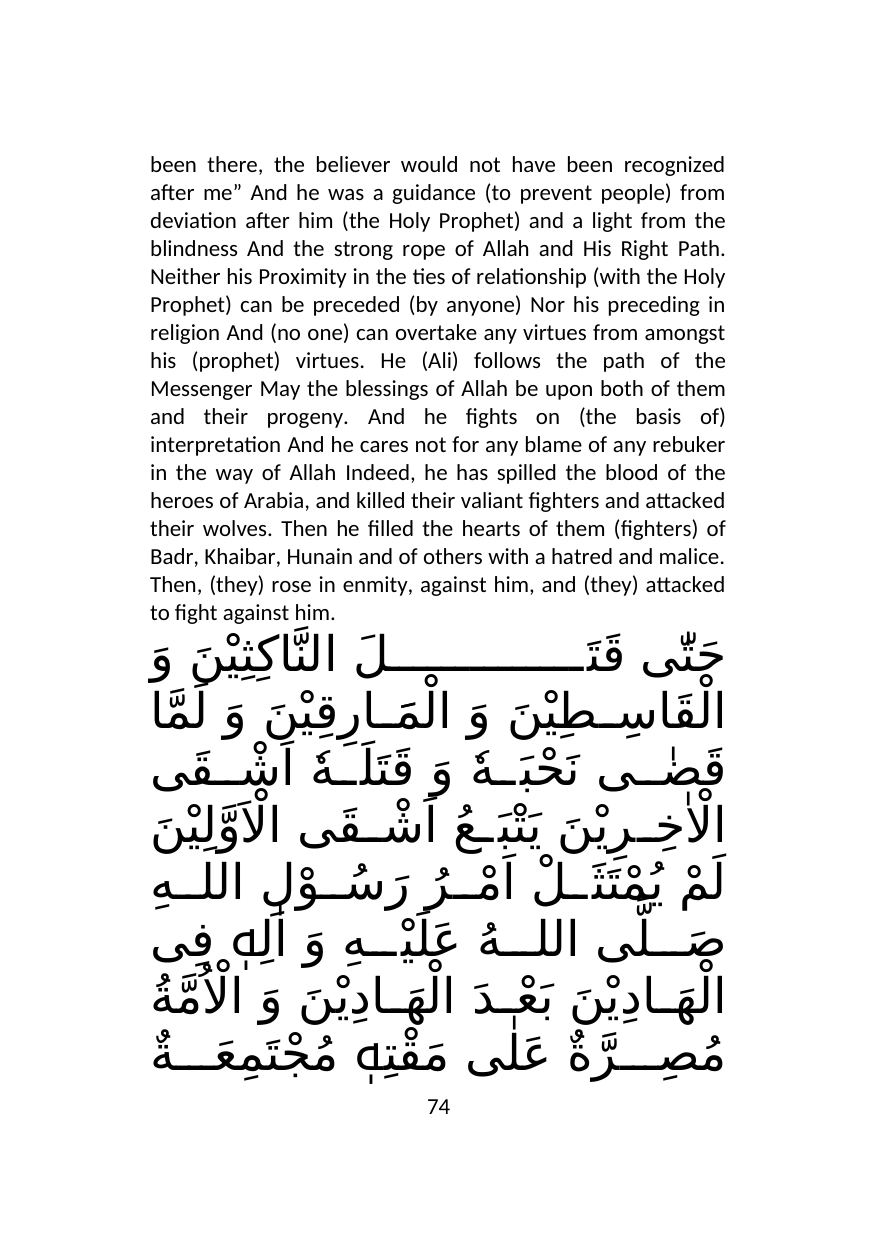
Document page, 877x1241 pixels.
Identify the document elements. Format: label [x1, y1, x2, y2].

text [150, 150, 727, 626]
text [150, 626, 727, 1082]
